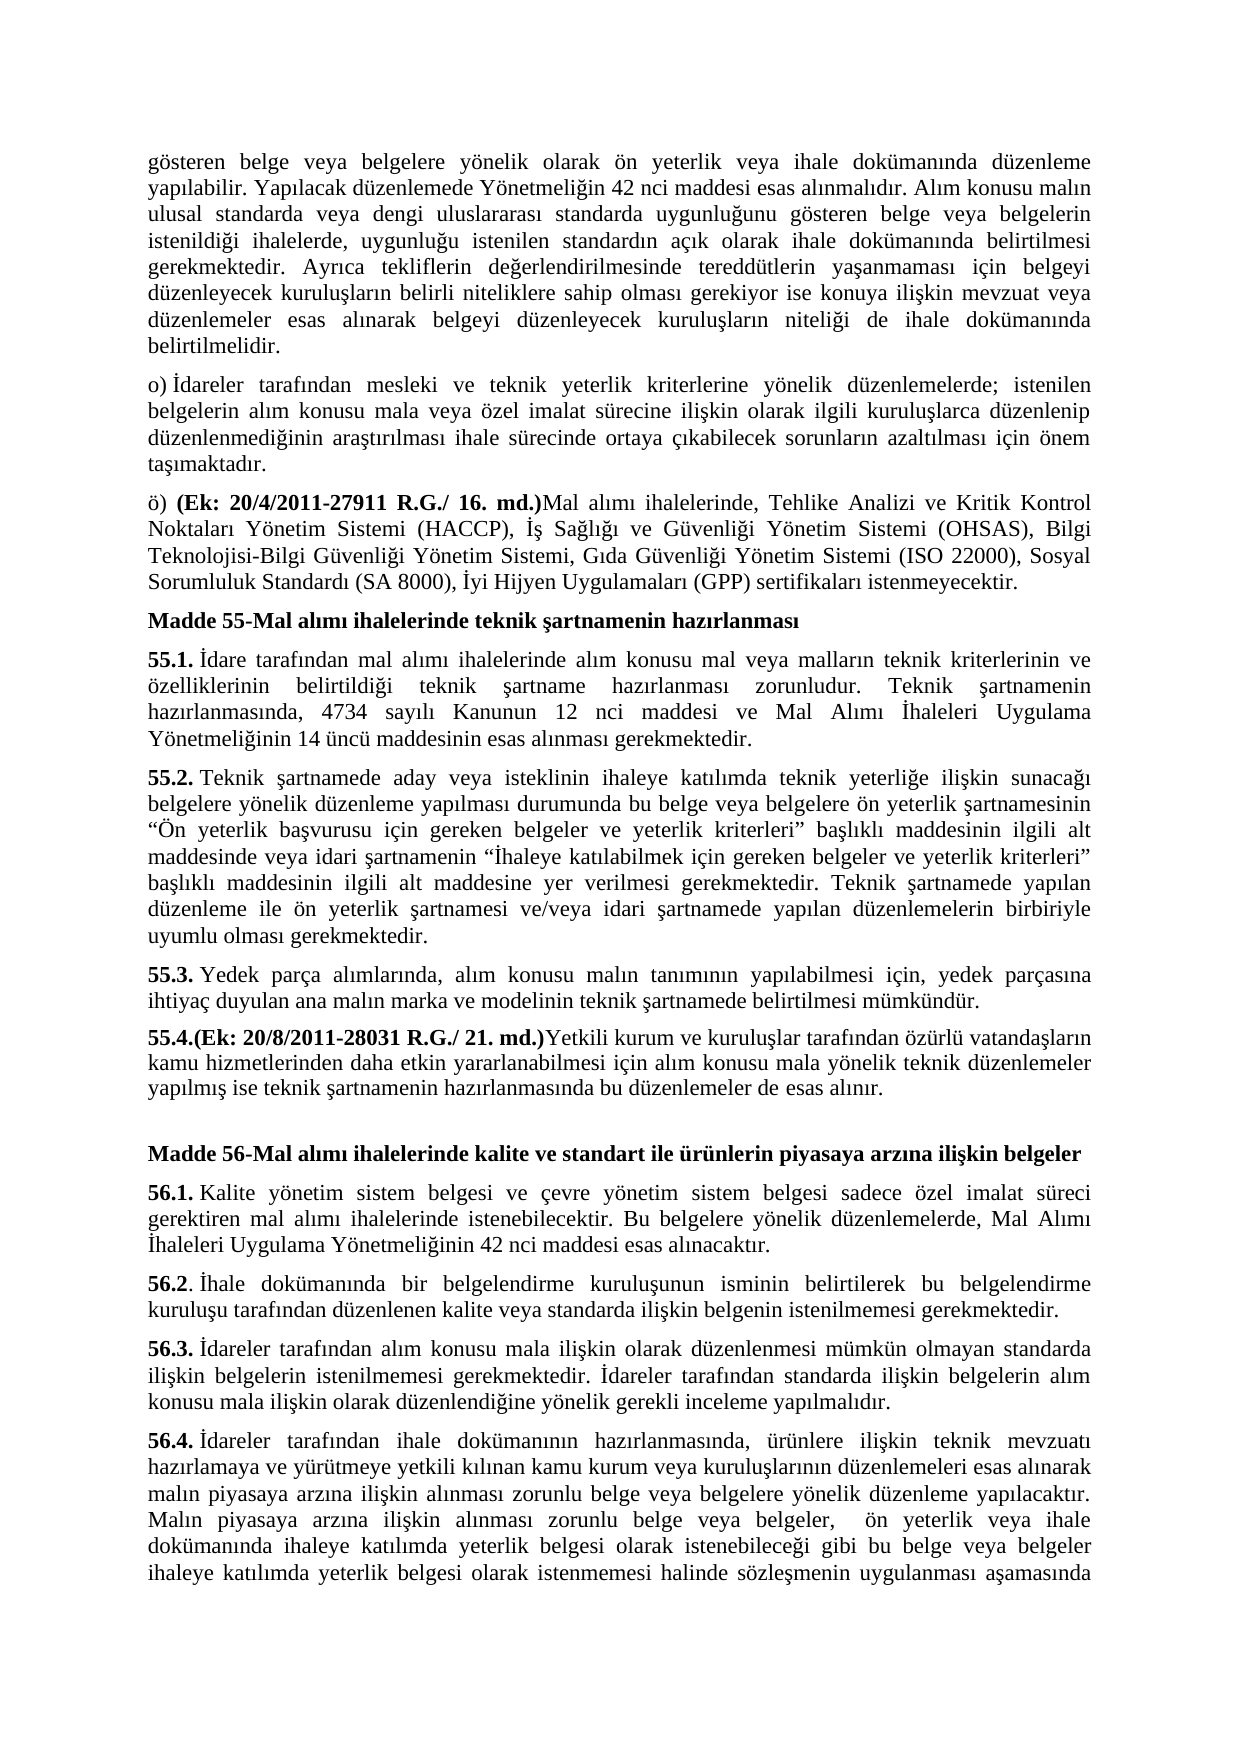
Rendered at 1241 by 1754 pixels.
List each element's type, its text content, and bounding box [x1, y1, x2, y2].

text 56.1. Kalite yönetim sistem belgesi ve çevre yönetim sistem belgesi sadece özel imalat süreci gerektiren mal alımı ihalelerinde istenebilecektir. Bu belgelere yönelik düzenlemelerde, Mal Alımı İhaleleri Uygulama Yönetmeliğinin 42 nci maddesi esas alınacaktır. [148, 1178, 1092, 1258]
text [148, 1427, 1092, 1585]
text 55.4.(Ek: 20/8/2011-28031 R.G./ 21. md.)Yetkili kurum ve kuruluşlar tarafından özürlü vatandaşların kamu hizmetlerinden daha etkin yararlanabilmesi için alım konusu mala yönelik teknik düzenlemeler yapılmış ise teknik şartnamenin hazırlanmasında bu düzenlemeler de esas alınır. [148, 1026, 1092, 1101]
text 56.3. İdareler tarafından alım konusu mala ilişkin olarak düzenlenmesi mümkün olmayan standarda ilişkin belgelerin istenilmemesi gerekmektedir. İdareler tarafından standarda ilişkin belgelerin alım konusu mala ilişkin olarak düzenlendiğine yönelik gerekli inceleme yapılmalıdır. [148, 1335, 1092, 1414]
text Madde 55-Mal alımı ihalelerinde teknik şartnamenin hazırlanması [148, 607, 1092, 633]
text 56.2. İhale dokümanında bir belgelendirme kuruluşunun isminin belirtilerek bu belgelendirme kuruluşu tarafından düzenlenen kalite veya standarda ilişkin belgenin istenilmemesi gerekmektedir. [148, 1270, 1092, 1323]
text o) İdareler tarafından mesleki ve teknik yeterlik kriterlerine yönelik düzenlemelerde; istenilen belgelerin alım konusu mala veya özel imalat sürecine ilişkin olarak ilgili kuruluşlarca düzenlenip düzenlenmediğinin araştırılması ihale sürecinde ortaya çıkabilecek sorunların azaltılması için önem taşımaktadır. [148, 371, 1092, 476]
text ö) (Ek: 20/4/2011-27911 R.G./ 16. md.)Mal alımı ihalelerinde, Tehlike Analizi ve Kritik Kontrol Noktaları Yönetim Sistemi (HACCP), İş Sağlığı ve Güvenliği Yönetim Sistemi (OHSAS), Bilgi Teknolojisi-Bilgi Güvenliği Yönetim Sistemi, Gıda Güvenliği Yönetim Sistemi (ISO 22000), Sosyal Sorumluluk Standardı (SA 8000), İyi Hijyen Uygulamaları (GPP) sertifikaları istenmeyecektir. [148, 489, 1092, 594]
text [148, 148, 1092, 358]
text 55.3. Yedek parça alımlarında, alım konusu malın tanımının yapılabilmesi için, yedek parçasına ihtiyaç duyulan ana malın marka ve modelinin teknik şartnamede belirtilmesi mümkündür. [148, 961, 1092, 1013]
text 55.2. Teknik şartnamede aday veya isteklinin ihaleye katılımda teknik yeterliğe ilişkin sunacağı belgelere yönelik düzenleme yapılması durumunda bu belge veya belgelere ön yeterlik şartnamesinin “Ön yeterlik başvurusu için gereken belgeler ve yeterlik kriterleri” başlıklı maddesinin ilgili alt maddesinde veya idari şartnamenin “İhaleye katılabilmek için gereken belgeler ve yeterlik kriterleri” başlıklı maddesinin ilgili alt maddesine yer verilmesi gerekmektedir. Teknik şartnamede yapılan düzenleme ile ön yeterlik şartnamesi ve/veya idari şartnamede yapılan düzenlemelerin birbiriyle uyumlu olması gerekmektedir. [148, 764, 1092, 948]
text 55.1. İdare tarafından mal alımı ihalelerinde alım konusu mal veya malların teknik kriterlerinin ve özelliklerinin belirtildiği teknik şartname hazırlanması zorunludur. Teknik şartnamenin hazırlanmasında, 4734 sayılı Kanunun 12 nci maddesi ve Mal Alımı İhaleleri Uygulama Yönetmeliğinin 14 üncü maddesinin esas alınması gerekmektedir. [148, 646, 1092, 751]
text Madde 56-Mal alımı ihalelerinde kalite ve standart ile ürünlerin piyasaya arzına ilişkin belgeler [148, 1140, 1092, 1166]
